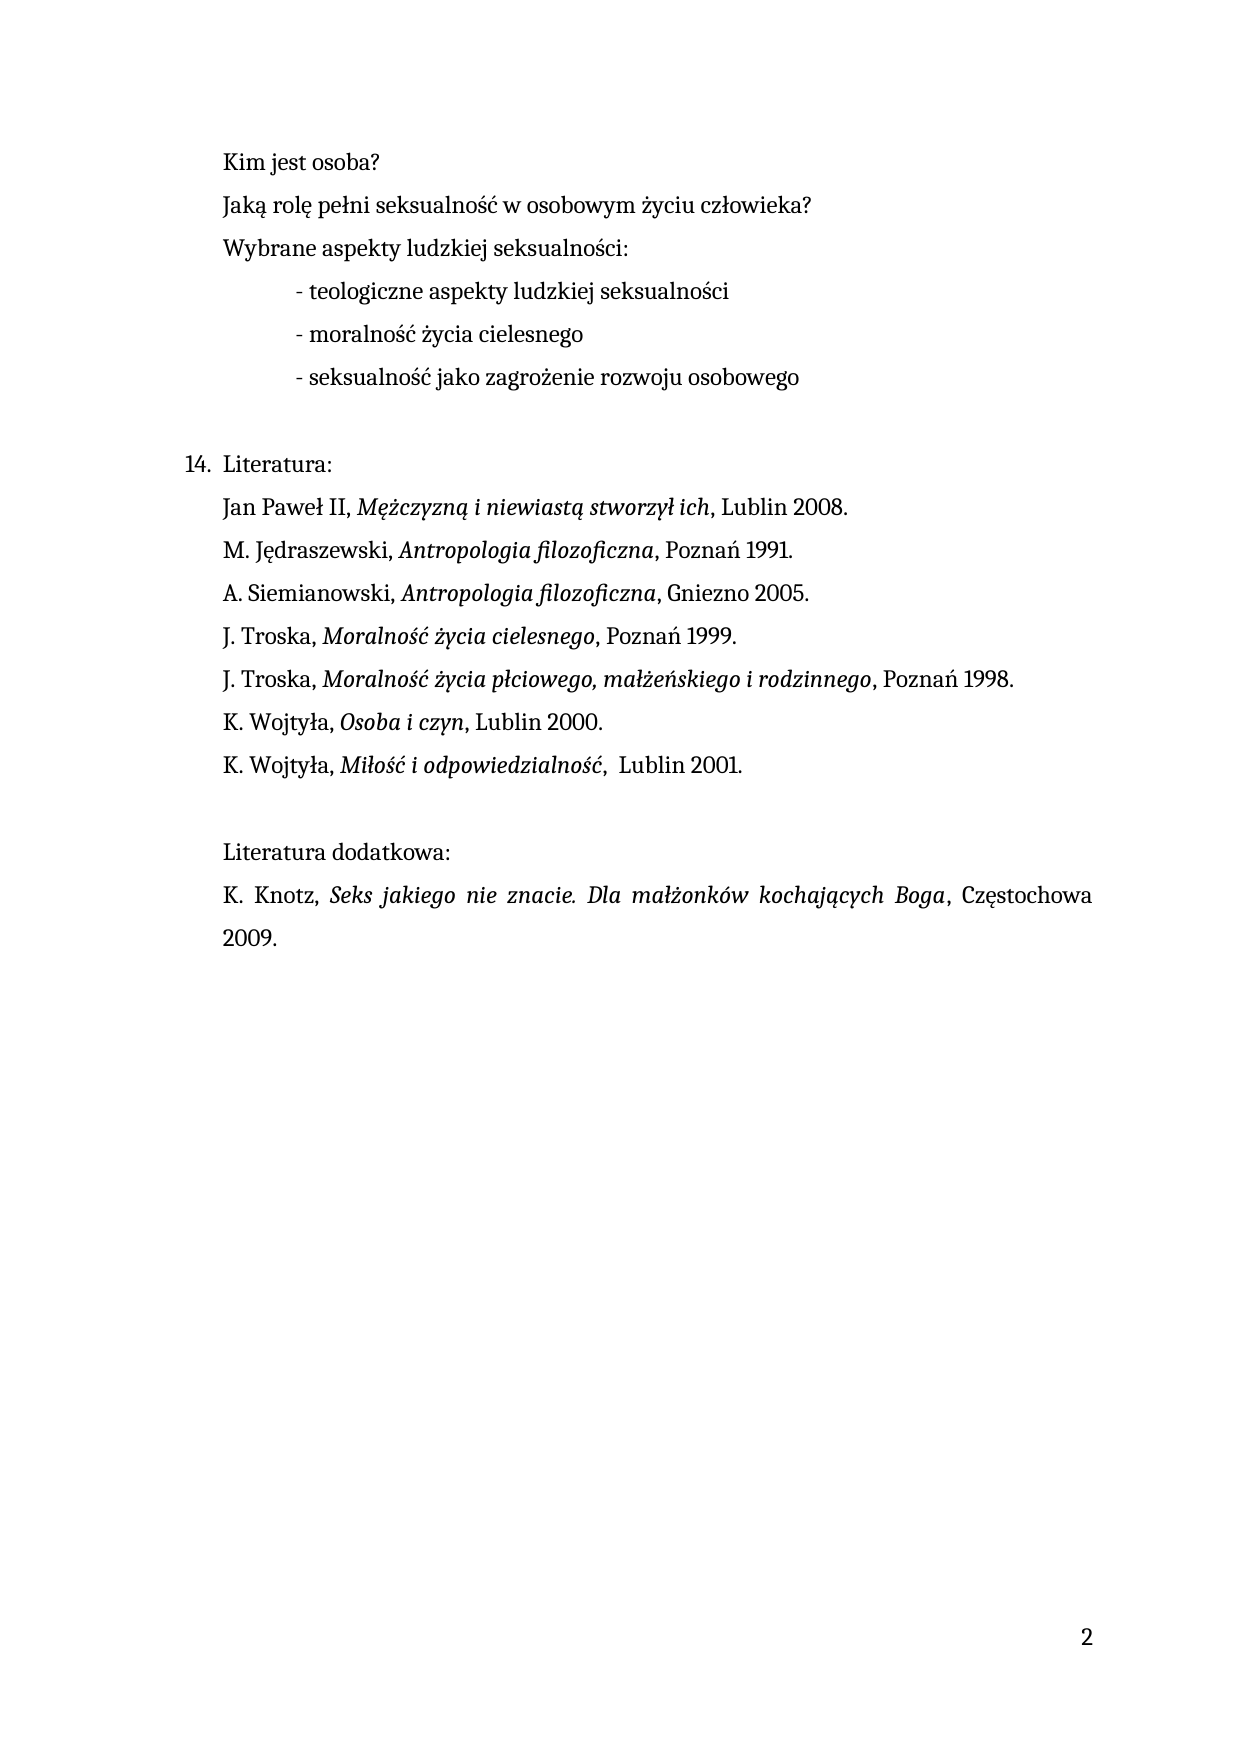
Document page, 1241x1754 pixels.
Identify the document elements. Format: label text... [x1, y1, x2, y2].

list K. Wojtyła, Miłość i odpowiedzialność, Lublin 2001. [223, 751, 1093, 780]
list J. Troska, Moralność życia cielesnego, Poznań 1999. [223, 622, 1093, 651]
list Literatura dodatkowa: [223, 838, 1093, 866]
list J. Troska, Moralność życia płciowego, małżeńskiego i rodzinnego, Poznań 1998. [223, 665, 1093, 694]
list - moralność życia cielesnego [223, 320, 1093, 349]
list K. Knotz, Seks jakiego nie znacie. Dla małżonków kochających Boga, Częstochowa 2009. [223, 881, 1093, 953]
list Kim jest osoba? [223, 148, 1093, 176]
list Wybrane aspekty ludzkiej seksualności: [223, 234, 1093, 263]
list Literatura: [185, 449, 1093, 478]
list - teologiczne aspekty ludzkiej seksualności [223, 277, 1093, 306]
list - seksualność jako zagrożenie rozwoju osobowego [223, 363, 1093, 392]
list A. Siemianowski, Antropologia filozoficzna, Gniezno 2005. [223, 579, 1093, 608]
list Jan Paweł II, Mężczyzną i niewiastą stworzył ich, Lublin 2008. [223, 493, 1093, 521]
list M. Jędraszewski, Antropologia filozoficzna, Poznań 1991. [223, 536, 1093, 564]
list K. Wojtyła, Osoba i czyn, Lublin 2000. [223, 708, 1093, 737]
list Jaką rolę pełni seksualność w osobowym życiu człowieka? [223, 191, 1093, 219]
